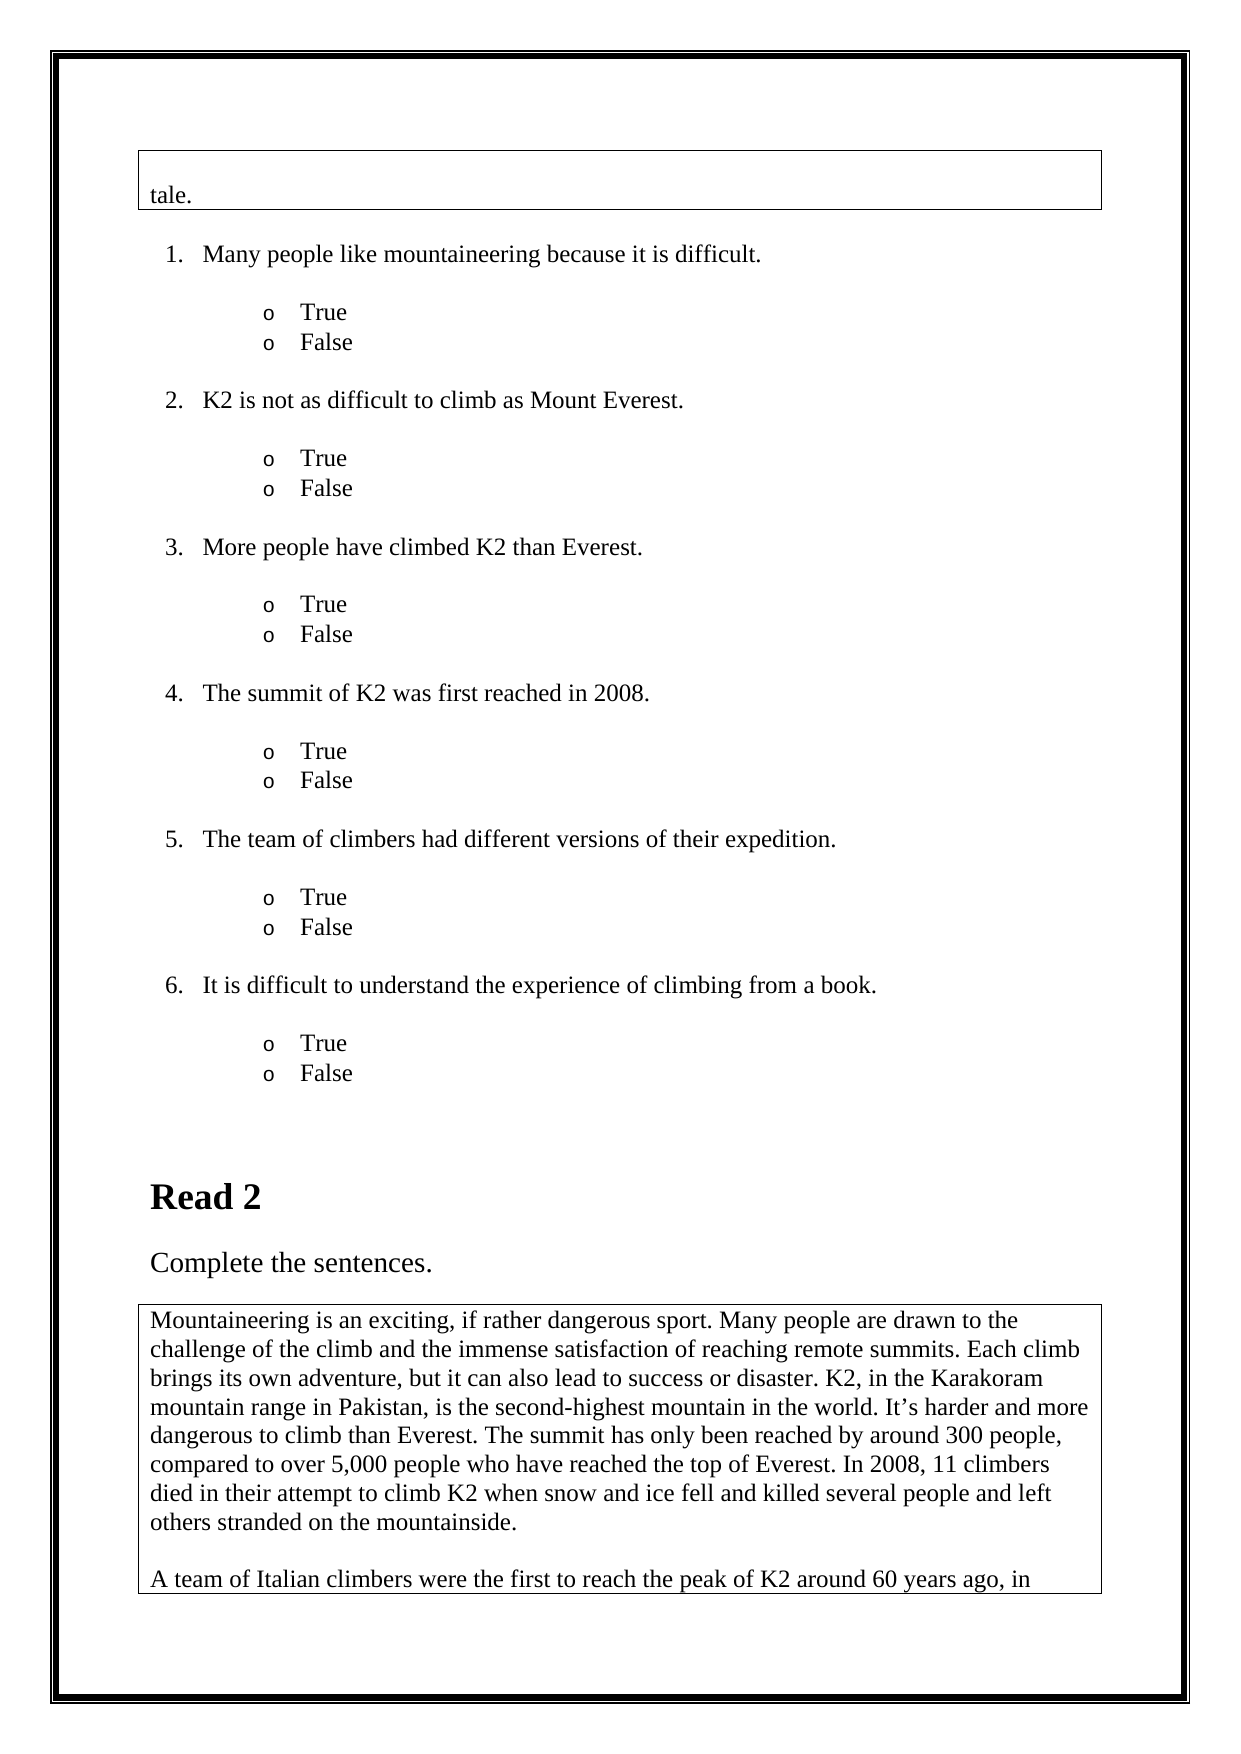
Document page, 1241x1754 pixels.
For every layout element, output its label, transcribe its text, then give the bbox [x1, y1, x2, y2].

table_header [139, 1305, 1101, 1593]
list True [262, 589, 1090, 619]
text Complete the sentences. [150, 1245, 1090, 1278]
list True [262, 882, 1090, 912]
list False [262, 765, 1090, 795]
list False [262, 912, 1090, 941]
list More people have climbed K2 than Everest. [165, 532, 1090, 560]
list False [262, 619, 1090, 649]
list The summit of K2 was first reached in 2008. [165, 678, 1090, 707]
list True [262, 297, 1090, 327]
list False [262, 327, 1090, 356]
list Many people like mountaineering because it is difficult. [165, 239, 1090, 268]
list The team of climbers had different versions of their expedition. [165, 824, 1090, 853]
list True [262, 1028, 1090, 1058]
list False [262, 473, 1090, 502]
text Read 2 [150, 1174, 1090, 1218]
list K2 is not as difficult to climb as Mount Everest. [165, 385, 1090, 414]
list It is difficult to understand the experience of climbing from a book. [165, 970, 1090, 999]
list False [262, 1058, 1090, 1087]
list True [262, 736, 1090, 765]
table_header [139, 151, 1101, 209]
list True [262, 443, 1090, 473]
